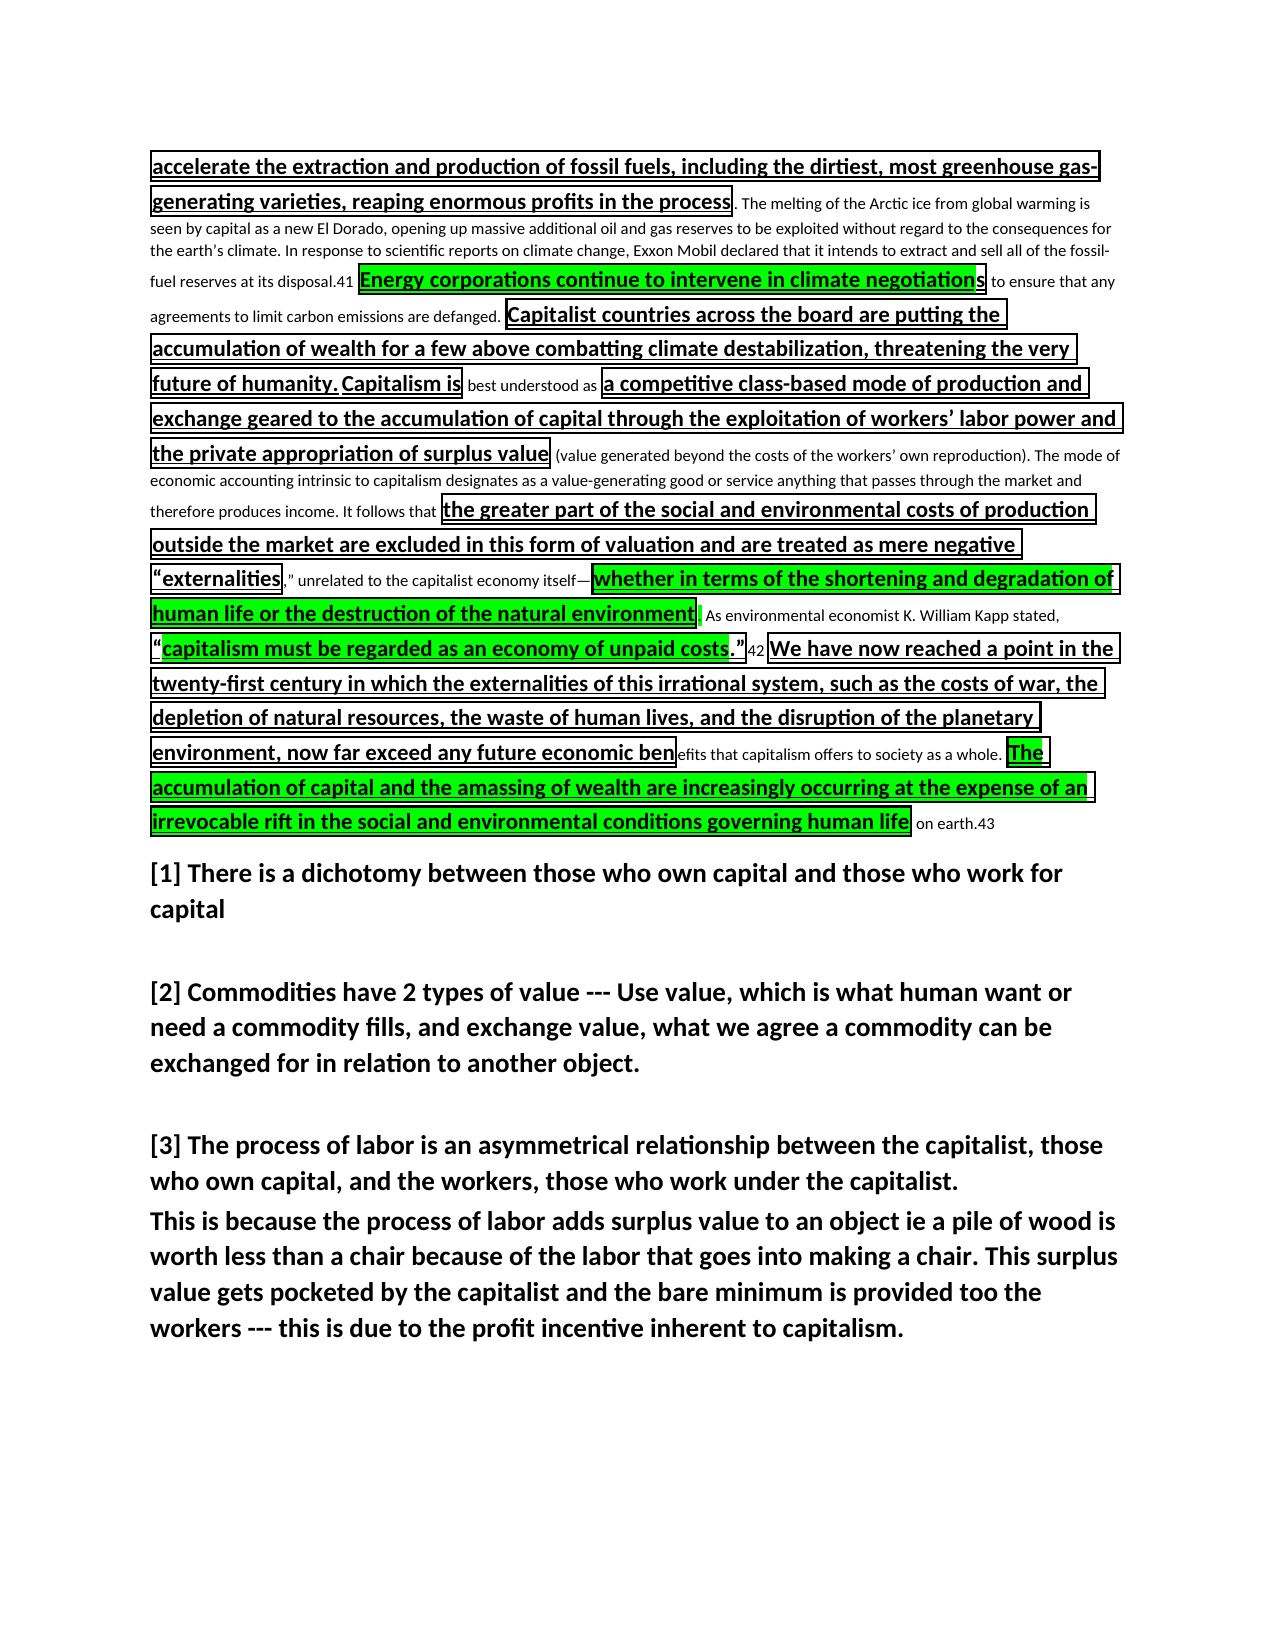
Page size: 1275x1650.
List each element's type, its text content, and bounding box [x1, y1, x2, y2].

subtitle [1] There is a dichotomy between those who own capital and those who work for capital [150, 857, 1125, 925]
subtitle [3] The process of labor is an asymmetrical relationship between the capitalist, those who own capital, and the workers, those who work under the capitalist. [150, 1128, 1125, 1197]
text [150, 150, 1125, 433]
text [150, 434, 1125, 837]
subtitle [2] Commodities have 2 types of value --- Use value, which is what human want or need a commodity fills, and exchange value, what we agree a commodity can be exchanged for in relation to another object. [150, 975, 1125, 1079]
subtitle This is because the process of labor adds surplus value to an object ie a pile of wood is worth less than a chair because of the labor that goes into making a chair. This surplus value gets pocketed by the capitalist and the bare minimum is provided too the workers --- this is due to the profit incentive inherent to capitalism. [150, 1204, 1125, 1344]
